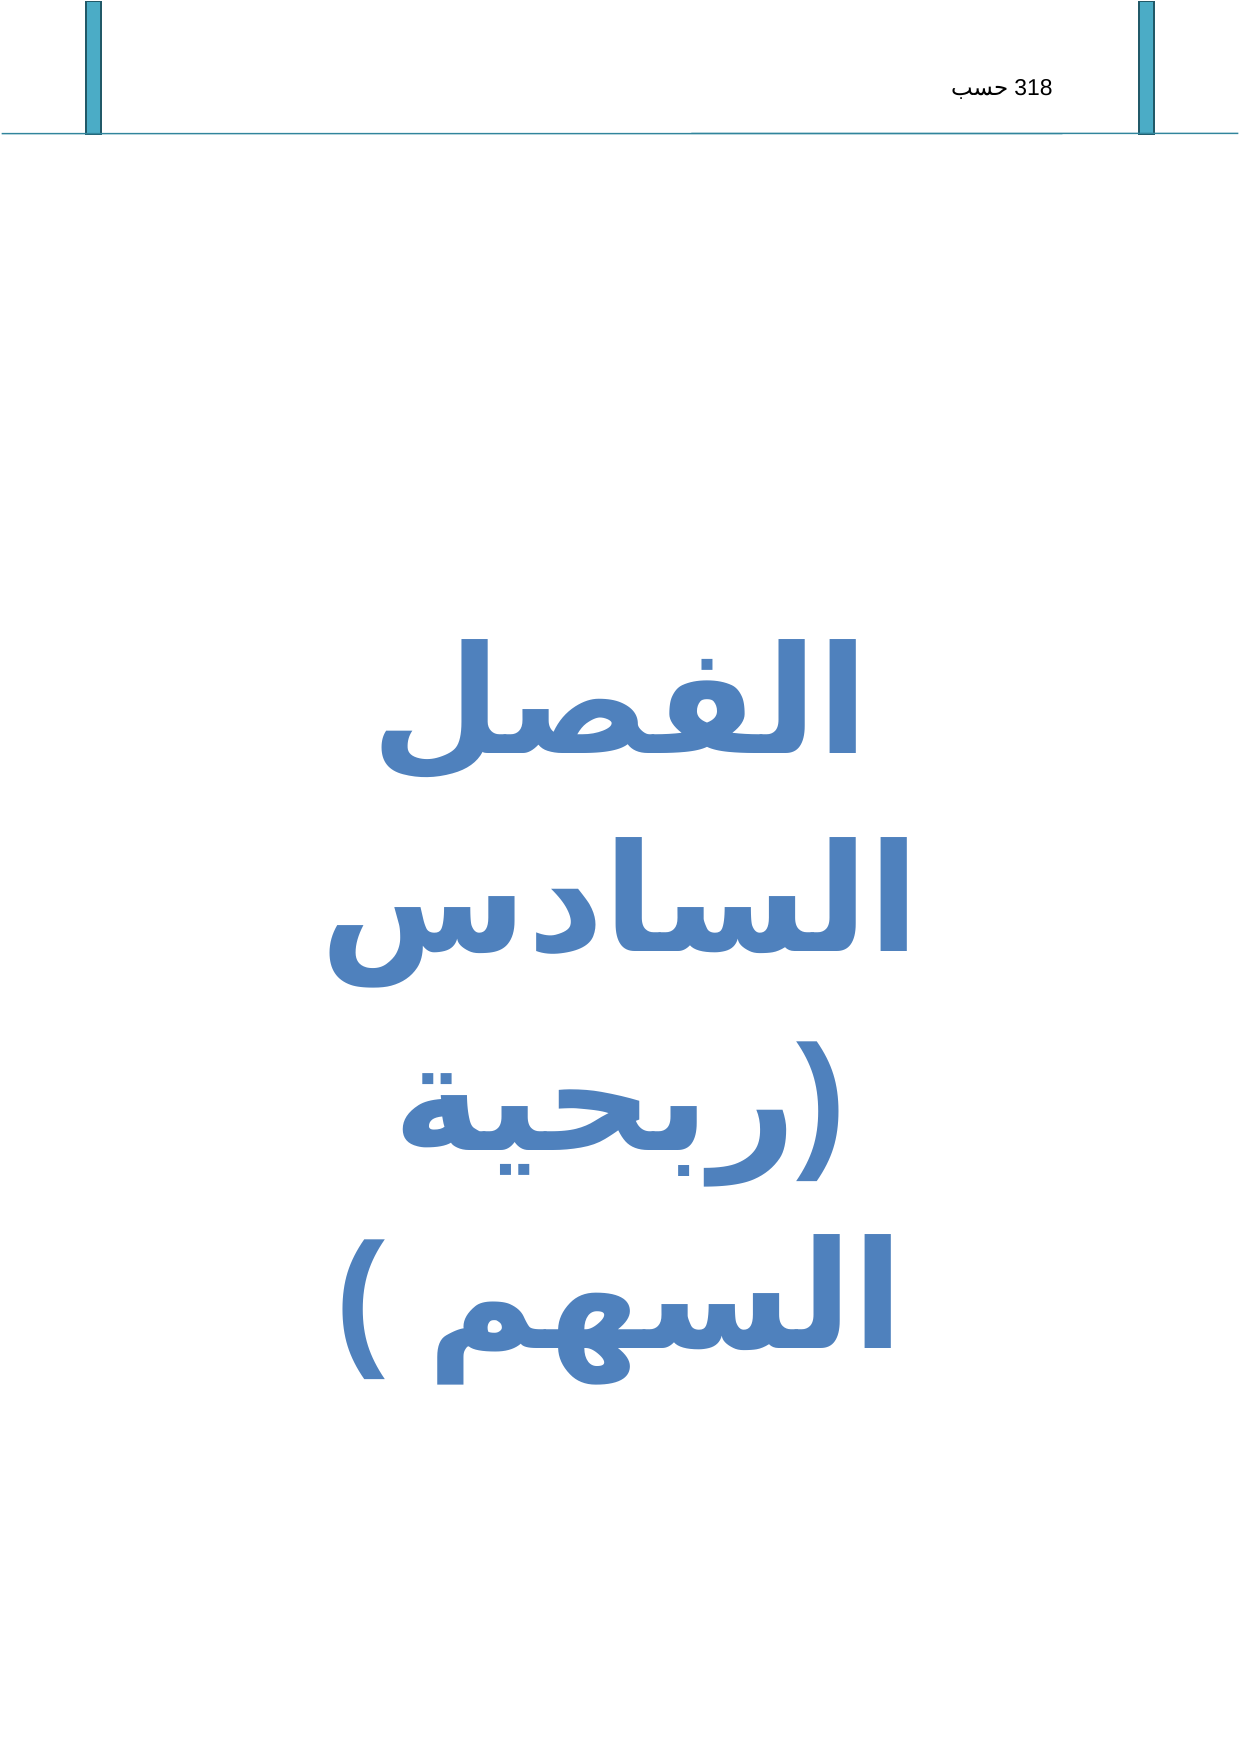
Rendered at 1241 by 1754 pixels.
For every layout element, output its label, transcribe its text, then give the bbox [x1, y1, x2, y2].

text الفصل السادس (ربحية السهم ) [187, 613, 1053, 1380]
